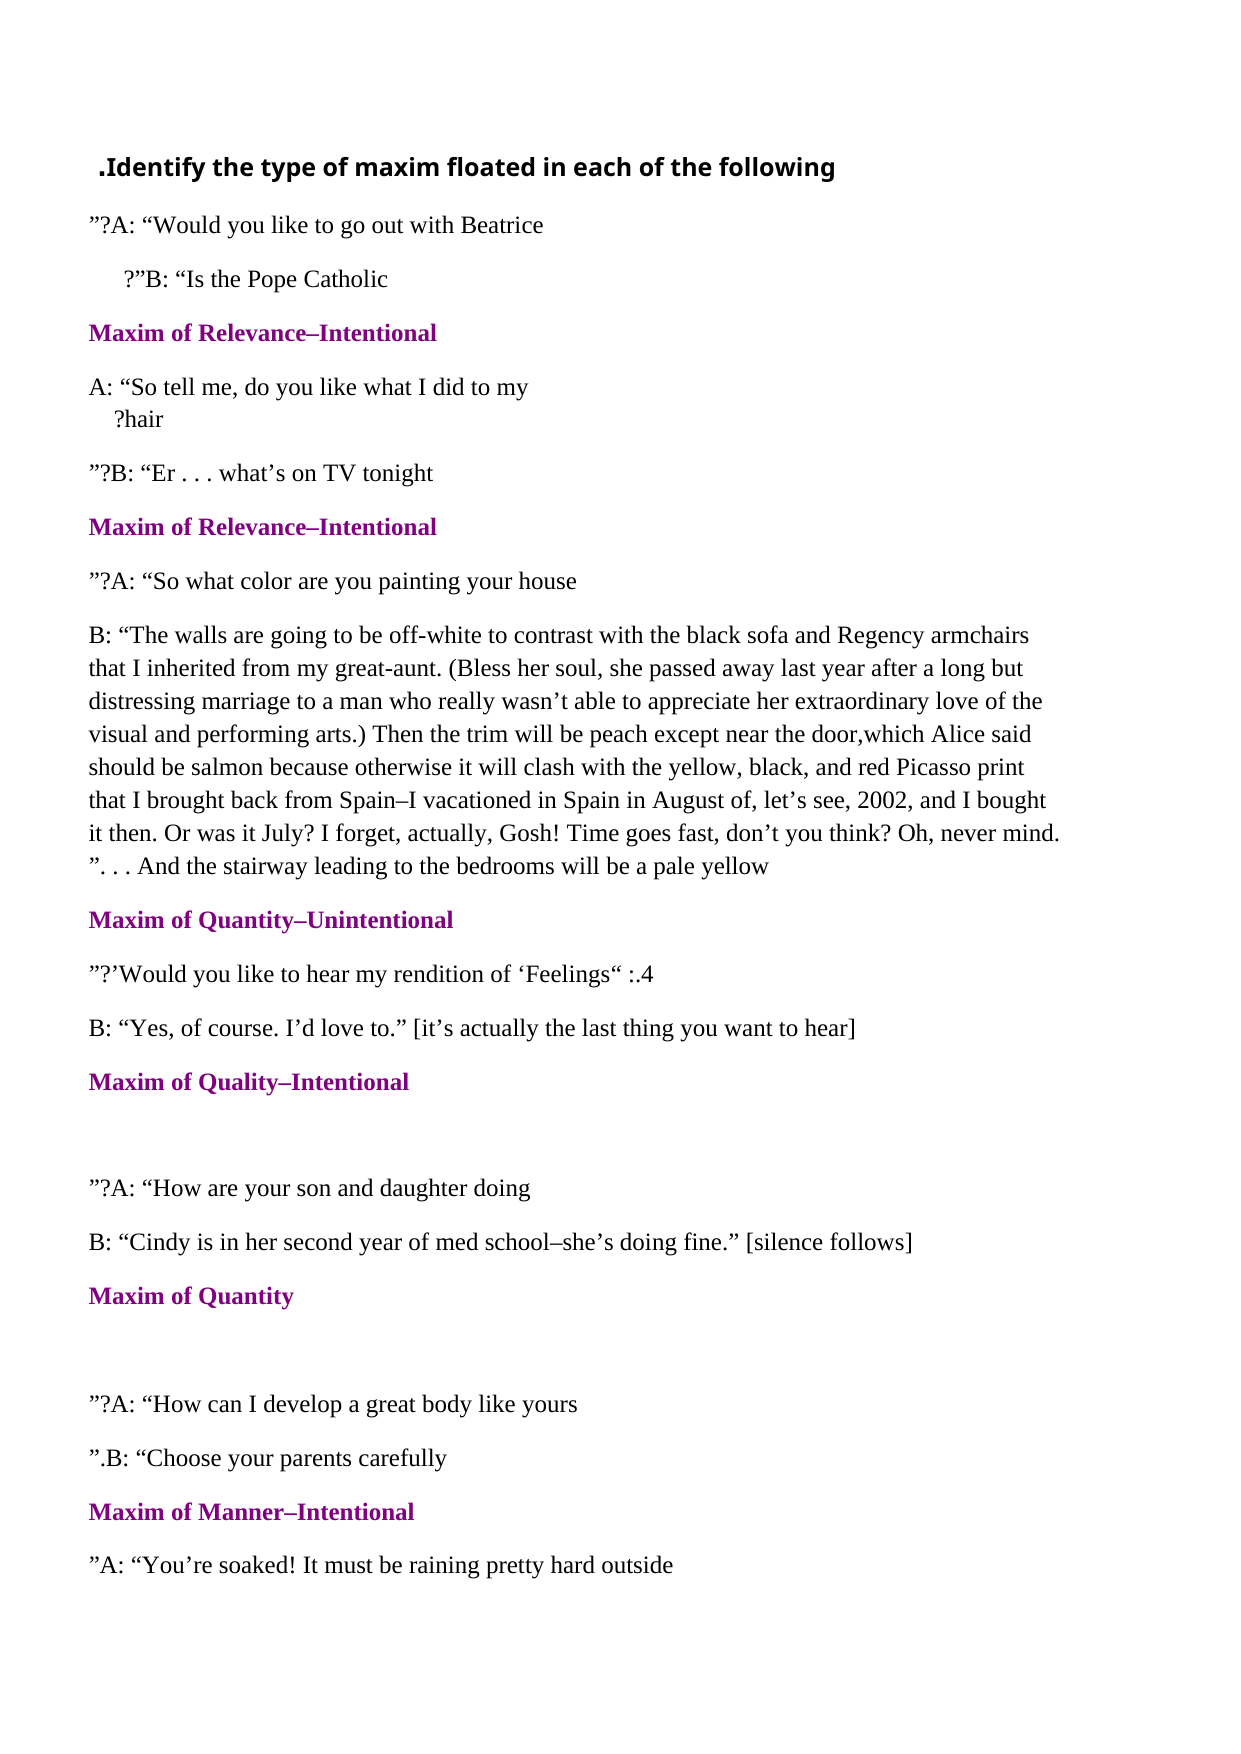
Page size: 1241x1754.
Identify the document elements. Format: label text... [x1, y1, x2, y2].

text Identify the type of maxim floated in each of the following. [89, 150, 1137, 184]
text Maxim of Relevance–Intentional [89, 512, 1137, 541]
text A: “Would you like to go out with Beatrice?” [89, 210, 1137, 239]
text B: “Yes, of course. I’d love to.” [it’s actually the last thing you want to hear] [89, 1013, 1137, 1041]
text A: “You’re soaked! It must be raining pretty hard outside” [89, 1551, 1137, 1579]
text B: “Er . . . what’s on TV tonight?” [89, 458, 1137, 487]
text Maxim of Manner–Intentional [89, 1497, 1137, 1525]
text Maxim of Relevance–Intentional [89, 318, 1137, 346]
text A: “How can I develop a great body like yours?” [89, 1389, 1137, 1418]
text A: “So what color are you painting your house?” [89, 566, 1137, 595]
text B: “Cindy is in her second year of med school–she’s doing fine.” [silence follows] [89, 1227, 1137, 1256]
text Maxim of Quantity [89, 1281, 1137, 1310]
text A: “So tell me, do you like what I did to my hair? [89, 372, 1137, 433]
text Maxim of Quantity–Unintentional [89, 905, 1137, 934]
text Maxim of Quality–Intentional [89, 1067, 1137, 1095]
text B: “The walls are going to be off-white to contrast with the black sofa and Regency armchairs that I inherited from my great-aunt. (Bless her soul, she passed away last year after a long but distressing marriage to a man who really wasn’t able to appreciate her extraordinary love of the visual and performing arts.) Then the trim will be peach except near the door,which Alice said should be salmon because otherwise it will clash with the yellow, black, and red Picasso print that I brought back from Spain–I vacationed in Spain in August of, let’s see, 2002, and I bought it then. Or was it July? I forget, actually, Gosh! Time goes fast, don’t you think? Oh, never mind. And the stairway leading to the bedrooms will be a pale yellow . . .” [89, 620, 1062, 880]
text B: “Is the Pope Catholic”? [89, 264, 1137, 293]
text A: “How are your son and daughter doing?” [89, 1173, 1137, 1202]
text 4.: “Would you like to hear my rendition of ‘Feelings’?” [89, 959, 1137, 988]
text B: “Choose your parents carefully.” [89, 1443, 1137, 1472]
